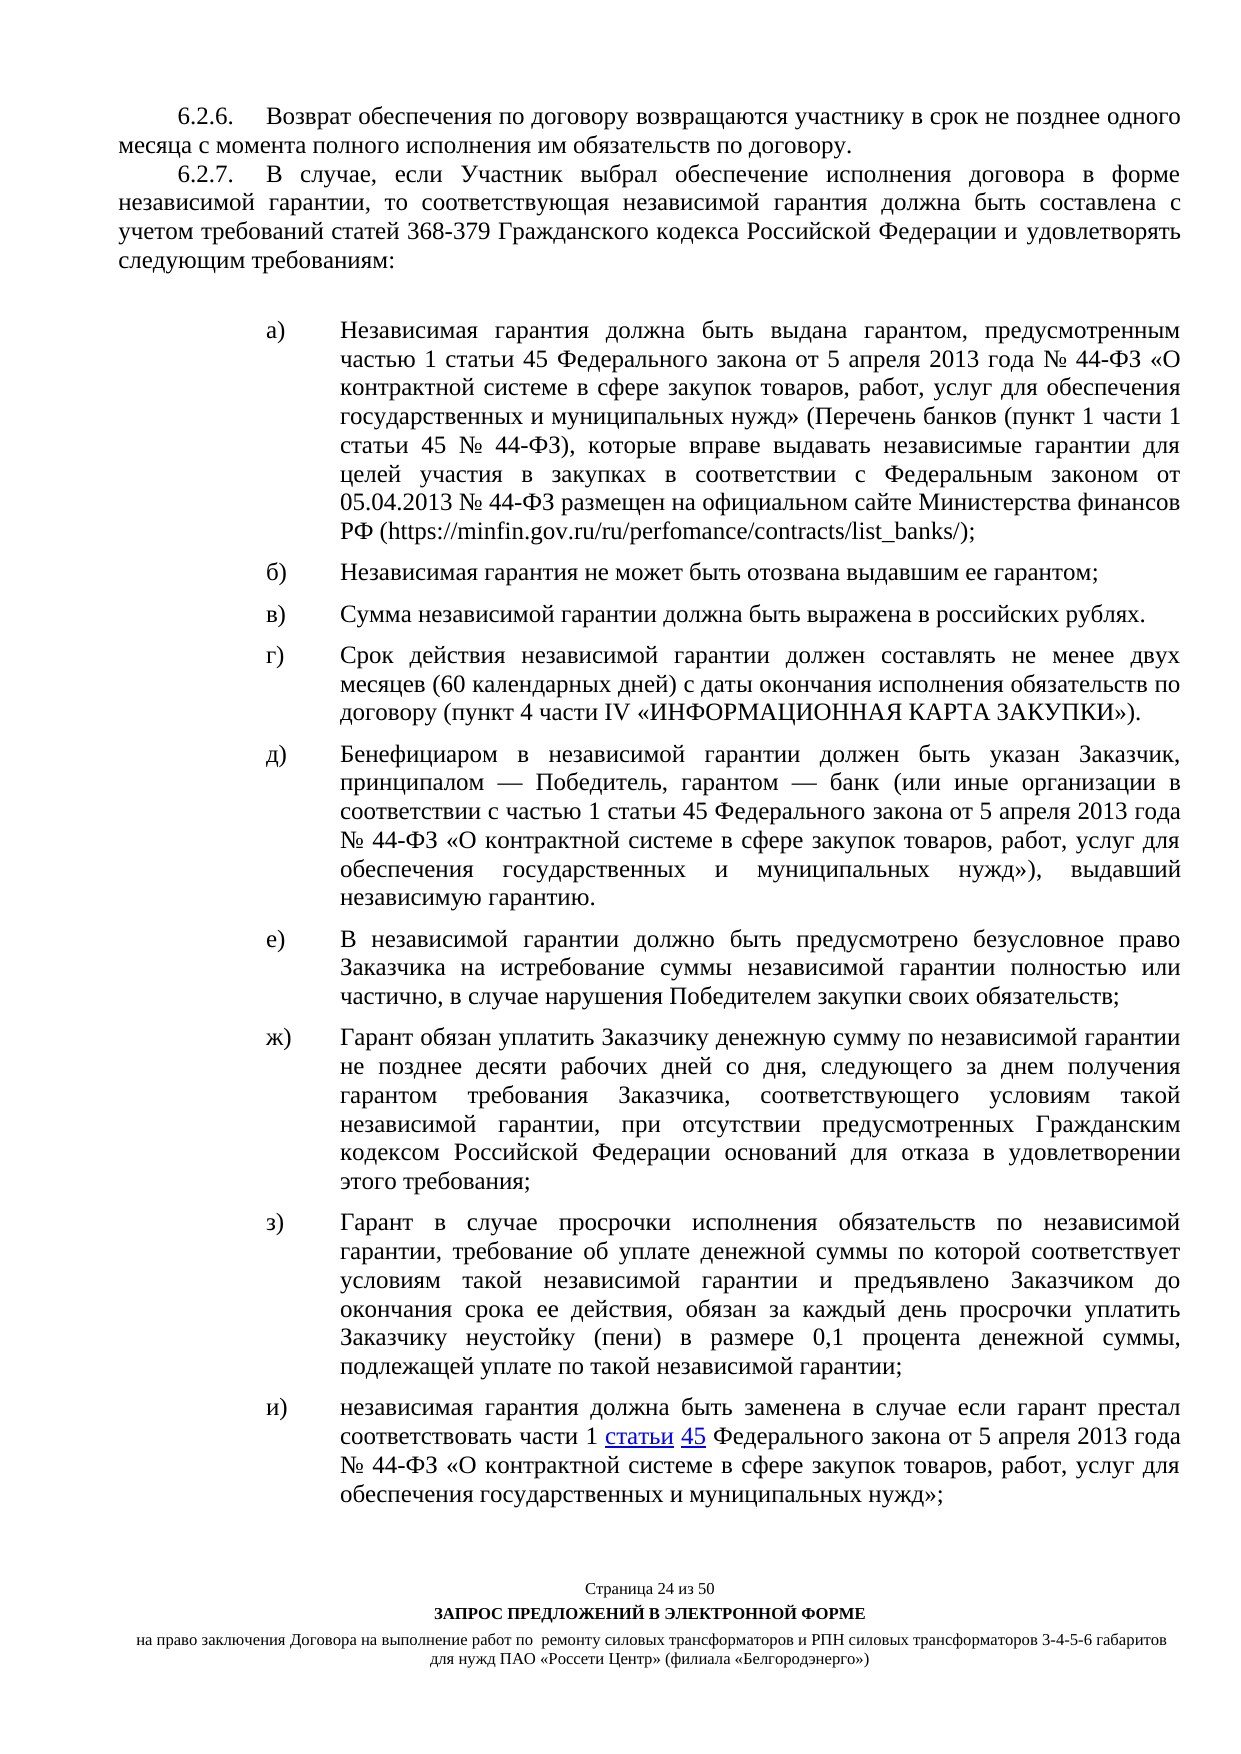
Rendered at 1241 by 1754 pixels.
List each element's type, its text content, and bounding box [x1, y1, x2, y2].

list Независимая гарантия не может быть отозвана выдавшим ее гарантом; [266, 557, 1181, 586]
list Бенефициаром в независимой гарантии должен быть указан Заказчик, принципалом — Победитель, гарантом — банк (или иные организации в соответствии с частью 1 статьи 45 Федерального закона от 5 апреля 2013 года № 44-ФЗ «О контрактной системе в сфере закупок товаров, работ, услуг для обеспечения государственных и муниципальных нужд»), выдавший независимую гарантию. [266, 739, 1181, 911]
list Гарант обязан уплатить Заказчику денежную сумму по независимой гарантии не позднее десяти рабочих дней со дня, следующего за днем получения гарантом требования Заказчика, соответствующего условиям такой независимой гарантии, при отсутствии предусмотренных Гражданским кодексом Российской Федерации оснований для отказа в удовлетворении этого требования; [266, 1022, 1181, 1195]
list независимая гарантия должна быть заменена в случае если гарант престал соответствовать части 1 статьи 45 Федерального закона от 5 апреля 2013 года № 44-ФЗ «О контрактной системе в сфере закупок товаров, работ, услуг для обеспечения государственных и муниципальных нужд»; [266, 1392, 1181, 1507]
list Независимая гарантия должна быть выдана гарантом, предусмотренным частью 1 статьи 45 Федерального закона от 5 апреля 2013 года № 44-ФЗ «О контрактной системе в сфере закупок товаров, работ, услуг для обеспечения государственных и муниципальных нужд» (Перечень банков (пункт 1 части 1 статьи 45 № 44-ФЗ), которые вправе выдавать независимые гарантии для целей участия в закупках в соответствии с Федеральным законом от 05.04.2013 № 44-ФЗ размещен на официальном сайте Министерства финансов РФ (https://minfin.gov.ru/ru/perfomance/contracts/list_banks/); [266, 315, 1181, 545]
list В независимой гарантии должно быть предусмотрено безусловное право Заказчика на истребование суммы независимой гарантии полностью или частично, в случае нарушения Победителем закупки своих обязательств; [266, 924, 1181, 1010]
subtitle Возврат обеспечения по договору возвращаются участнику в срок не позднее одного месяца с момента полного исполнения им обязательств по договору. [118, 101, 1181, 159]
subtitle В случае, если Участник выбрал обеспечение исполнения договора в форме независимой гарантии, то соответствующая независимой гарантия должна быть составлена с учетом требований статей 368-379 Гражданского кодекса Российской Федерации и удовлетворять следующим требованиям: [118, 159, 1181, 274]
list Сумма независимой гарантии должна быть выражена в российских рублях. [266, 599, 1181, 627]
list Гарант в случае просрочки исполнения обязательств по независимой гарантии, требование об уплате денежной суммы по которой соответствует условиям такой независимой гарантии и предъявлено Заказчиком до окончания срока ее действия, обязан за каждый день просрочки уплатить Заказчику неустойку (пени) в размере 0,1 процента денежной суммы, подлежащей уплате по такой независимой гарантии; [266, 1207, 1181, 1380]
list Срок действия независимой гарантии должен составлять не менее двух месяцев (60 календарных дней) с даты окончания исполнения обязательств по договору (пункт 4 части IV «ИНФОРМАЦИОННАЯ КАРТА ЗАКУПКИ»). [266, 640, 1181, 726]
